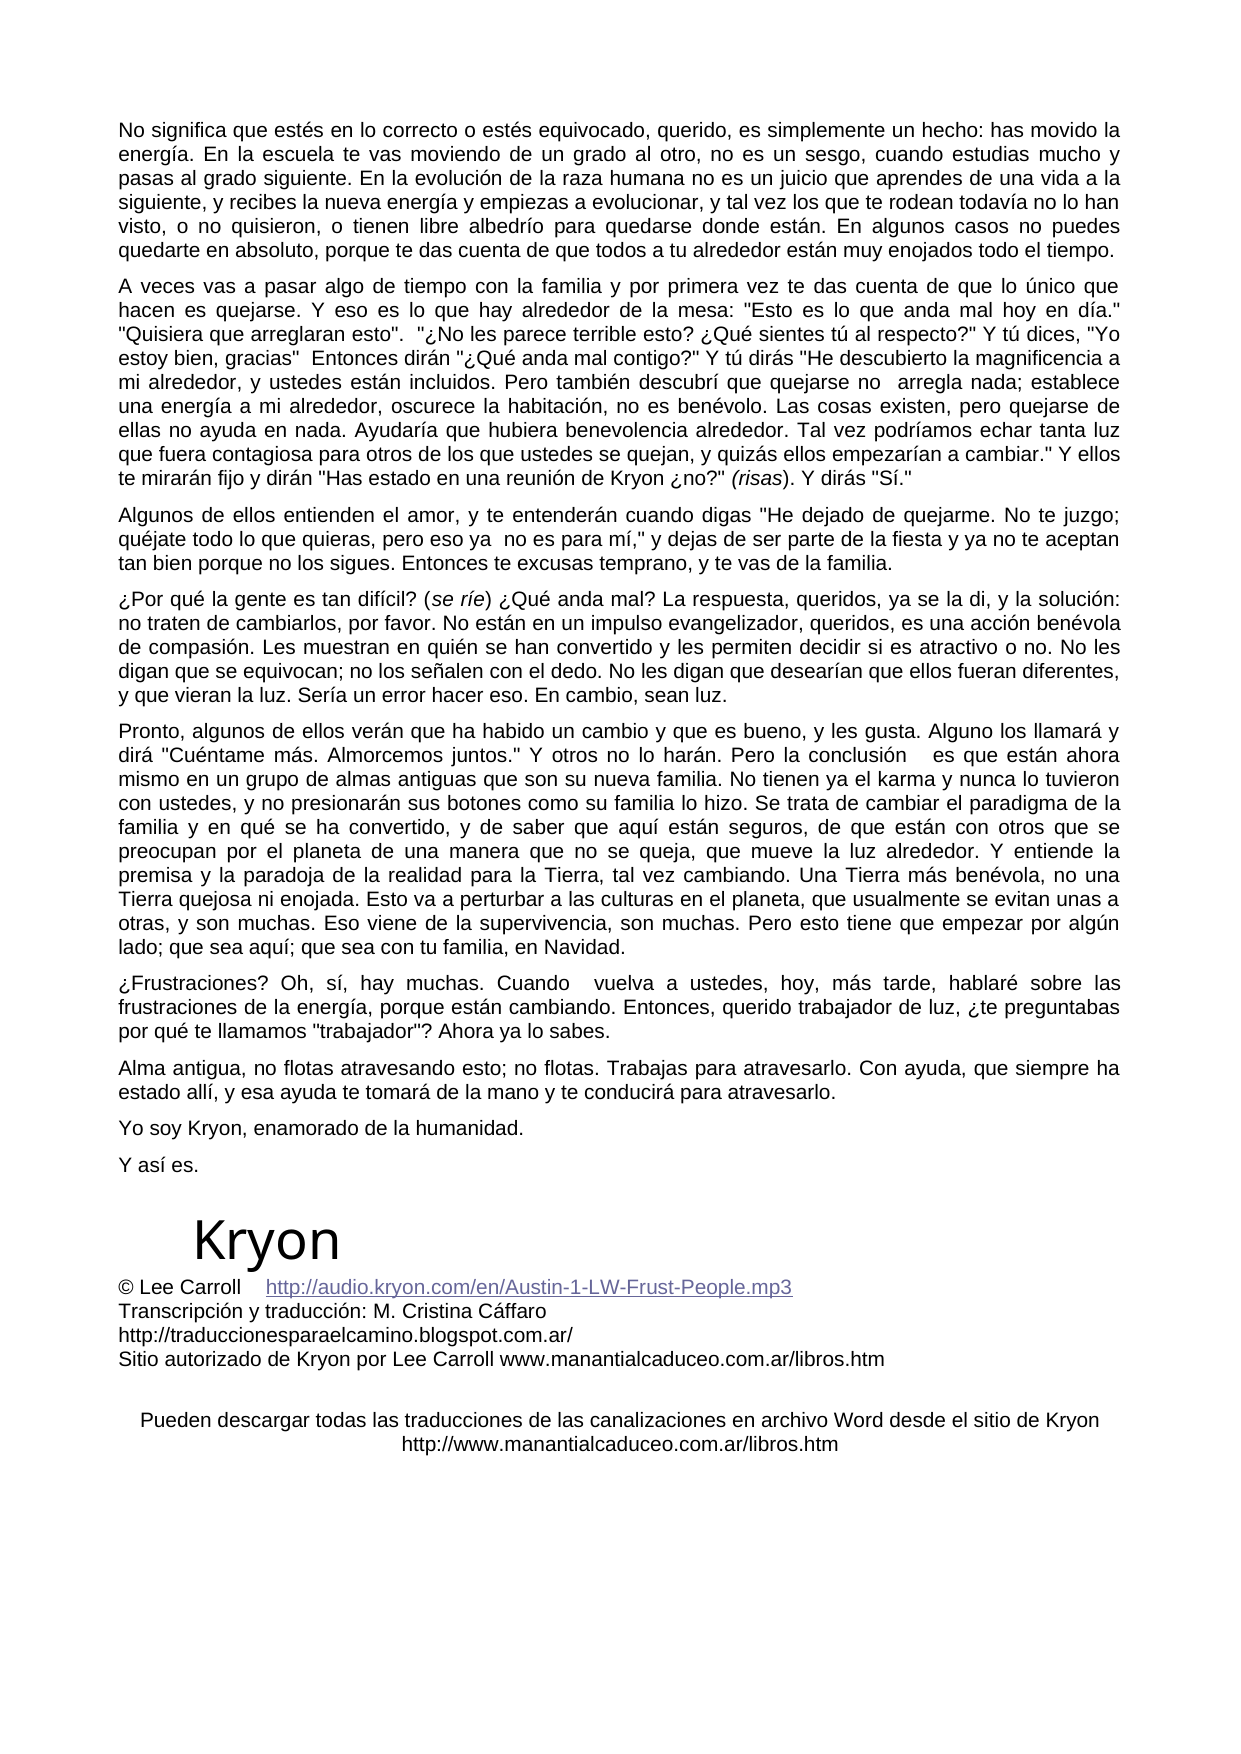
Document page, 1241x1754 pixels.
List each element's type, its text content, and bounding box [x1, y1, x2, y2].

text Y así es. [118, 1152, 1122, 1176]
text Kryon © Lee Carroll http://audio.kryon.com/en/Austin-1-LW-Frust-People.mp3 Transcripción y traducción: M. Cristina Cáffaro http://traduccionesparaelcamino.blogspot.com.ar/ Sitio autorizado de Kryon por Lee Carroll www.manantialcaduceo.com.ar/libros.htm [118, 1201, 1122, 1371]
text Yo soy Kryon, enamorado de la humanidad. [118, 1116, 1122, 1140]
text Algunos de ellos entienden el amor, y te entenderán cuando digas "He dejado de quejarme. No te juzgo; quéjate todo lo que quieras, pero eso ya no es para mí," y dejas de ser parte de la fiesta y ya no te aceptan tan bien porque no los sigues. Entonces te excusas temprano, y te vas de la familia. [118, 502, 1122, 574]
text Pronto, algunos de ellos verán que ha habido un cambio y que es bueno, y les gusta. Alguno los llamará y dirá "Cuéntame más. Almorcemos juntos." Y otros no lo harán. Pero la conclusión es que están ahora mismo en un grupo de almas antiguas que son su nueva familia. No tienen ya el karma y nunca lo tuvieron con ustedes, y no presionarán sus botones como su familia lo hizo. Se trata de cambiar el paradigma de la familia y en qué se ha convertido, y de saber que aquí están seguros, de que están con otros que se preocupan por el planeta de una manera que no se queja, que mueve la luz alrededor. Y entiende la premisa y la paradoja de la realidad para la Tierra, tal vez cambiando. Una Tierra más benévola, no una Tierra quejosa ni enojada. Esto va a perturbar a las culturas en el planeta, que usualmente se evitan unas a otras, y son muchas. Eso viene de la supervivencia, son muchas. Pero esto tiene que empezar por algún lado; que sea aquí; que sea con tu familia, en Navidad. [118, 719, 1122, 959]
text No significa que estés en lo correcto o estés equivocado, querido, es simplemente un hecho: has movido la energía. En la escuela te vas moviendo de un grado al otro, no es un sesgo, cuando estudias mucho y pasas al grado siguiente. En la evolución de la raza humana no es un juicio que aprendes de una vida a la siguiente, y recibes la nueva energía y empiezas a evolucionar, y tal vez los que te rodean todavía no lo han visto, o no quisieron, o tienen libre albedrío para quedarse donde están. En algunos casos no puedes quedarte en absoluto, porque te das cuenta de que todos a tu alrededor están muy enojados todo el tiempo. [118, 118, 1122, 262]
text ¿Frustraciones? Oh, sí, hay muchas. Cuando vuelva a ustedes, hoy, más tarde, hablaré sobre las frustraciones de la energía, porque están cambiando. Entonces, querido trabajador de luz, ¿te preguntabas por qué te llamamos "trabajador"? Ahora ya lo sabes. [118, 971, 1122, 1043]
text Alma antigua, no flotas atravesando esto; no flotas. Trabajas para atravesarlo. Con ayuda, que siempre ha estado allí, y esa ayuda te tomará de la mano y te conducirá para atravesarlo. [118, 1056, 1122, 1103]
text Pueden descargar todas las traducciones de las canalizaciones en archivo Word desde el sitio de Kryon http://www.manantialcaduceo.com.ar/libros.htm [118, 1407, 1122, 1455]
text ¿Por qué la gente es tan difícil? (se ríe) ¿Qué anda mal? La respuesta, queridos, ya se la di, y la solución: no traten de cambiarlos, por favor. No están en un impulso evangelizador, queridos, es una acción benévola de compasión. Les muestran en quién se han convertido y les permiten decidir si es atractivo o no. No les digan que se equivocan; no los señalen con el dedo. No les digan que desearían que ellos fueran diferentes, y que vieran la luz. Sería un error hacer eso. En cambio, sean luz. [118, 587, 1122, 707]
text A veces vas a pasar algo de tiempo con la familia y por primera vez te das cuenta de que lo único que hacen es quejarse. Y eso es lo que hay alrededor de la mesa: "Esto es lo que anda mal hoy en día." "Quisiera que arreglaran esto". "¿No les parece terrible esto? ¿Qué sientes tú al respecto?" Y tú dices, "Yo estoy bien, gracias" Entonces dirán "¿Qué anda mal contigo?" Y tú dirás "He descubierto la magnificencia a mi alrededor, y ustedes están incluidos. Pero también descubrí que quejarse no arregla nada; establece una energía a mi alrededor, oscurece la habitación, no es benévolo. Las cosas existen, pero quejarse de ellas no ayuda en nada. Ayudaría que hubiera benevolencia alrededor. Tal vez podríamos echar tanta luz que fuera contagiosa para otros de los que ustedes se quejan, y quizás ellos empezarían a cambiar." Y ellos te mirarán fijo y dirán "Has estado en una reunión de Kryon ¿no?" (risas). Y dirás "Sí." [118, 274, 1122, 490]
